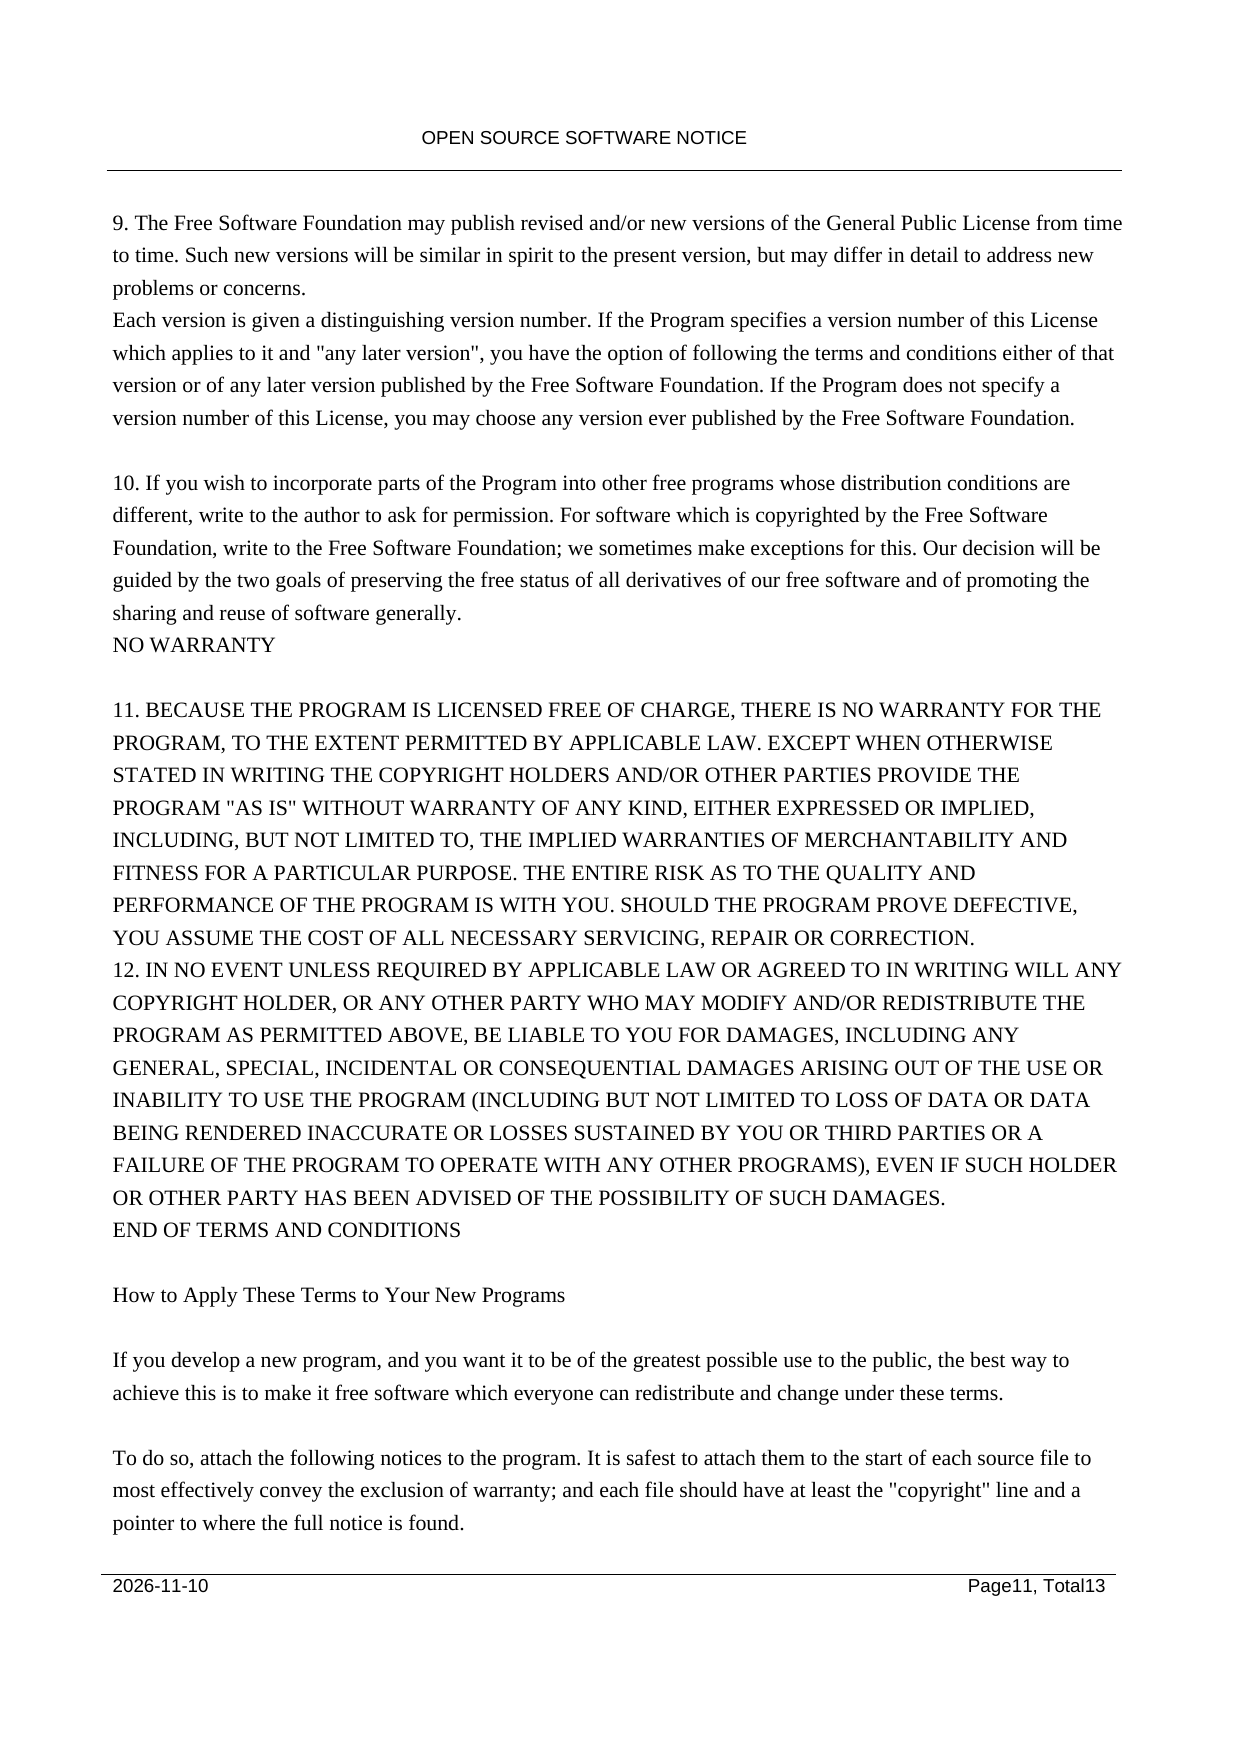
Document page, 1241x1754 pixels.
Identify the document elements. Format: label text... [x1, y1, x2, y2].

text If you develop a new program, and you want it to be of the greatest possible use to the public, the best way to achieve this is to make it free software which everyone can redistribute and change under these terms. [112, 1344, 1128, 1409]
text To do so, attach the following notices to the program. It is safest to attach them to the start of each source file to most effectively convey the exclusion of warranty; and each file should have at least the "copyright" line and a pointer to where the full notice is found. [112, 1441, 1128, 1539]
text 10. If you wish to incorporate parts of the Program into other free programs whose distribution conditions are different, write to the author to ask for permission. For software which is copyrighted by the Free Software Foundation, write to the Free Software Foundation; we sometimes make exceptions for this. Our decision will be guided by the two goals of preserving the free status of all derivatives of our free software and of promoting the sharing and reuse of software generally. [112, 466, 1128, 629]
text 12. IN NO EVENT UNLESS REQUIRED BY APPLICABLE LAW OR AGREED TO IN WRITING WILL ANY COPYRIGHT HOLDER, OR ANY OTHER PARTY WHO MAY MODIFY AND/OR REDISTRIBUTE THE PROGRAM AS PERMITTED ABOVE, BE LIABLE TO YOU FOR DAMAGES, INCLUDING ANY GENERAL, SPECIAL, INCIDENTAL OR CONSEQUENTIAL DAMAGES ARISING OUT OF THE USE OR INABILITY TO USE THE PROGRAM (INCLUDING BUT NOT LIMITED TO LOSS OF DATA OR DATA BEING RENDERED INACCURATE OR LOSSES SUSTAINED BY YOU OR THIRD PARTIES OR A FAILURE OF THE PROGRAM TO OPERATE WITH ANY OTHER PROGRAMS), EVEN IF SUCH HOLDER OR OTHER PARTY HAS BEEN ADVISED OF THE POSSIBILITY OF SUCH DAMAGES. [112, 954, 1128, 1214]
text 9. The Free Software Foundation may publish revised and/or new versions of the General Public License from time to time. Such new versions will be similar in spirit to the present version, but may differ in detail to address new problems or concerns. [112, 206, 1128, 304]
text 11. BECAUSE THE PROGRAM IS LICENSED FREE OF CHARGE, THERE IS NO WARRANTY FOR THE PROGRAM, TO THE EXTENT PERMITTED BY APPLICABLE LAW. EXCEPT WHEN OTHERWISE STATED IN WRITING THE COPYRIGHT HOLDERS AND/OR OTHER PARTIES PROVIDE THE PROGRAM "AS IS" WITHOUT WARRANTY OF ANY KIND, EITHER EXPRESSED OR IMPLIED, INCLUDING, BUT NOT LIMITED TO, THE IMPLIED WARRANTIES OF MERCHANTABILITY AND FITNESS FOR A PARTICULAR PURPOSE. THE ENTIRE RISK AS TO THE QUALITY AND PERFORMANCE OF THE PROGRAM IS WITH YOU. SHOULD THE PROGRAM PROVE DEFECTIVE, YOU ASSUME THE COST OF ALL NECESSARY SERVICING, REPAIR OR CORRECTION. [112, 694, 1128, 954]
text END OF TERMS AND CONDITIONS [112, 1214, 1128, 1246]
text How to Apply These Terms to Your New Programs [112, 1279, 1128, 1311]
text Each version is given a distinguishing version number. If the Program specifies a version number of this License which applies to it and "any later version", you have the option of following the terms and conditions either of that version or of any later version published by the Free Software Foundation. If the Program does not specify a version number of this License, you may choose any version ever published by the Free Software Foundation. [112, 304, 1128, 434]
text NO WARRANTY [112, 629, 1128, 661]
